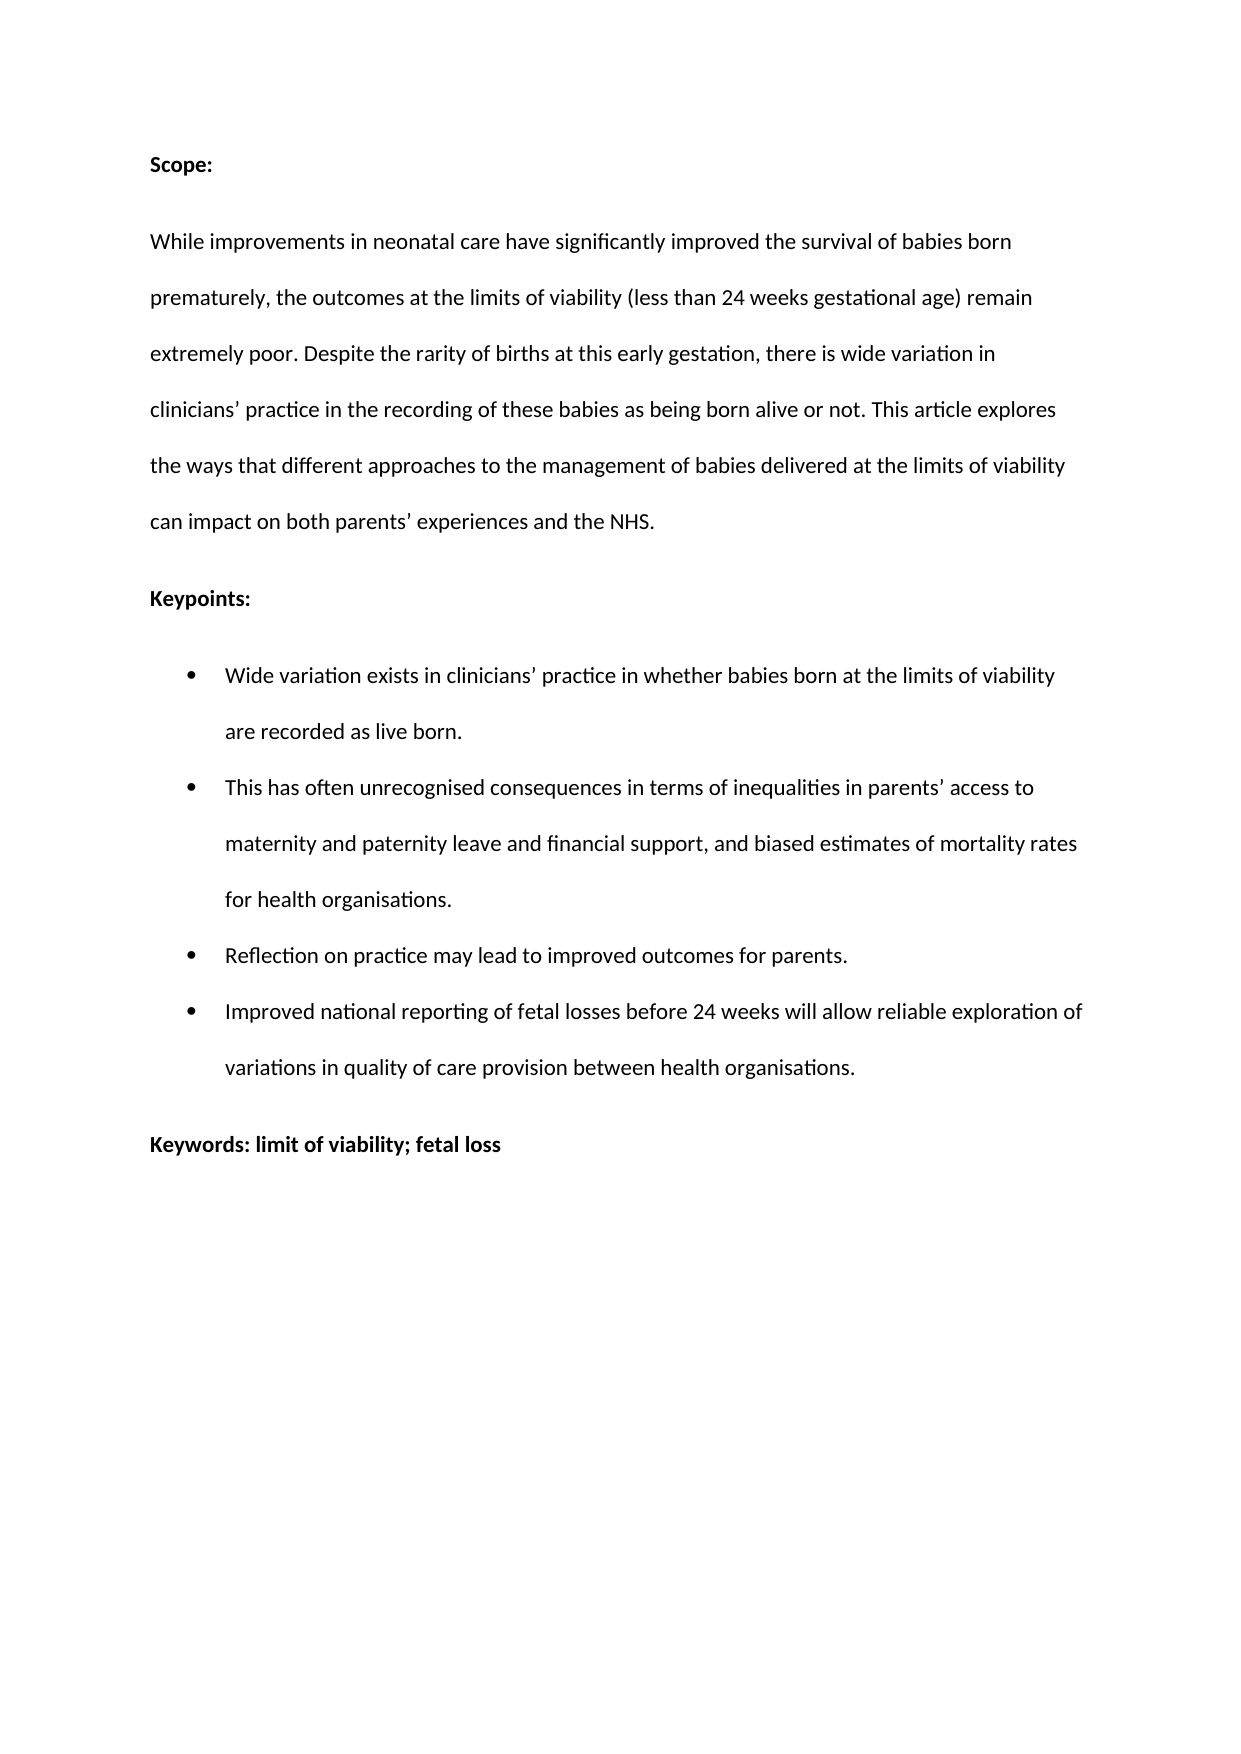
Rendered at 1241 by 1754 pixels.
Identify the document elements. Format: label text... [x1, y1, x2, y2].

list Improved national reporting of fetal losses before 24 weeks will allow reliable exploration of variations in quality of care provision between health organisations. [187, 997, 1090, 1081]
text Scope: [150, 150, 1090, 178]
list Wide variation exists in clinicians’ practice in whether babies born at the limits of viability are recorded as live born. [187, 661, 1090, 745]
list Reflection on practice may lead to improved outcomes for parents. [187, 941, 1090, 969]
text Keywords: limit of viability; fetal loss [150, 1130, 1090, 1158]
list This has often unrecognised consequences in terms of inequalities in parents’ access to maternity and paternity leave and financial support, and biased estimates of mortality rates for health organisations. [187, 773, 1090, 913]
text While improvements in neonatal care have significantly improved the survival of babies born prematurely, the outcomes at the limits of viability (less than 24 weeks gestational age) remain extremely poor. Despite the rarity of births at this early gestation, there is wide variation in clinicians’ practice in the recording of these babies as being born alive or not. This article explores the ways that different approaches to the management of babies delivered at the limits of viability can impact on both parents’ experiences and the NHS. [150, 227, 1090, 535]
text Keypoints: [150, 584, 1090, 612]
